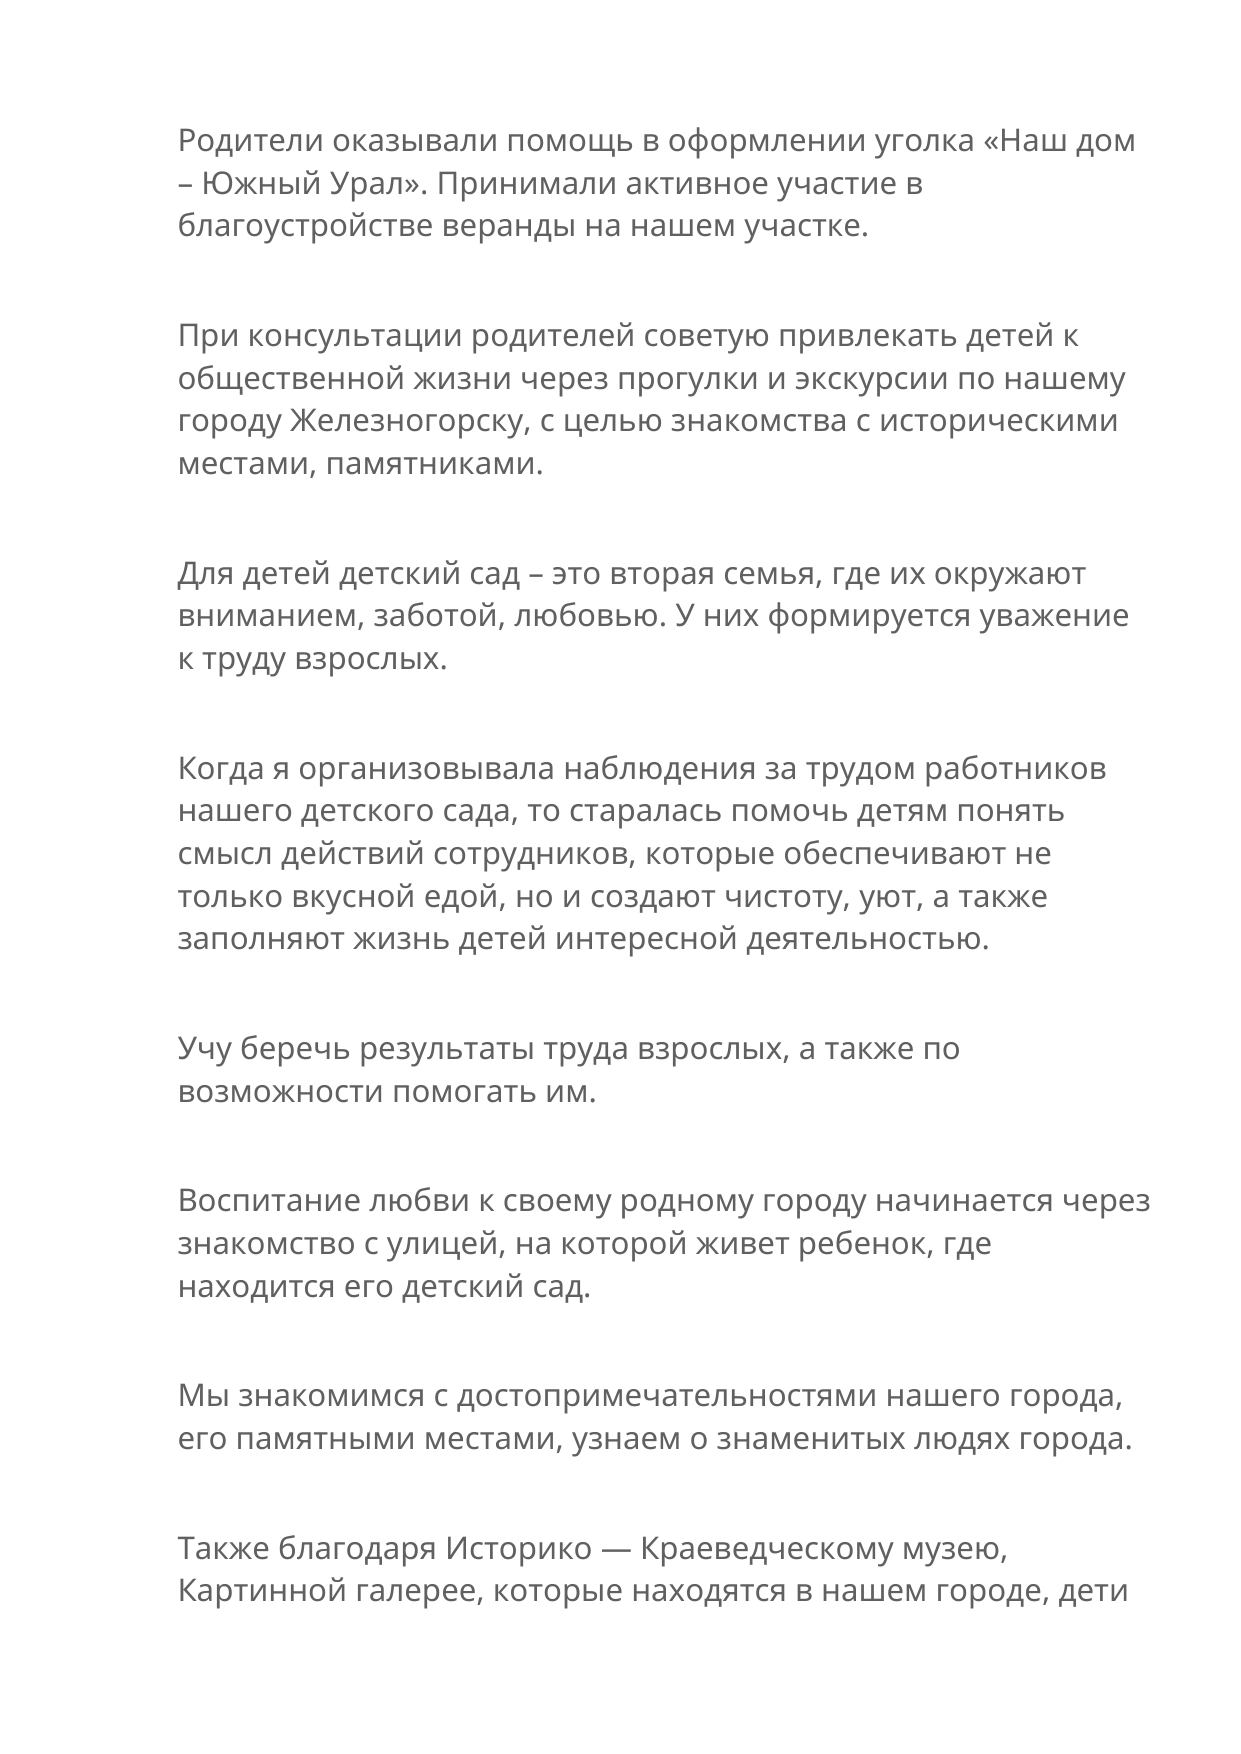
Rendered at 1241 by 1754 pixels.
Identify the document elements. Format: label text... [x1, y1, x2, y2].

text Родители оказывали помощь в оформлении уголка «Наш дом – Южный Урал». Принимали активное участие в благоустройстве веранды на нашем участке. [177, 118, 1152, 246]
text При консультации родителей советую привлекать детей к общественной жизни через прогулки и экскурсии по нашему городу Железногорску, с целью знакомства с историческими местами, памятниками. [177, 313, 1152, 483]
text Мы знакомимся с достопримечательностями нашего города, его памятными местами, узнаем о знаменитых людях города. [177, 1373, 1152, 1458]
text Учу беречь результаты труда взрослых, а также по возможности помогать им. [177, 1026, 1152, 1111]
text Когда я организовывала наблюдения за трудом работников нашего детского сада, то старалась помочь детям понять смысл действий сотрудников, которые обеспечивают не только вкусной едой, но и создают чистоту, уют, а также заполняют жизнь детей интересной деятельностью. [177, 746, 1152, 959]
text Для детей детский сад – это вторая семья, где их окружают вниманием, заботой, любовью. У них формируется уважение к труду взрослых. [177, 551, 1152, 678]
text Воспитание любви к своему родному городу начинается через знакомство с улицей, на которой живет ребенок, где находится его детский сад. [177, 1178, 1152, 1306]
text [177, 1526, 1152, 1611]
